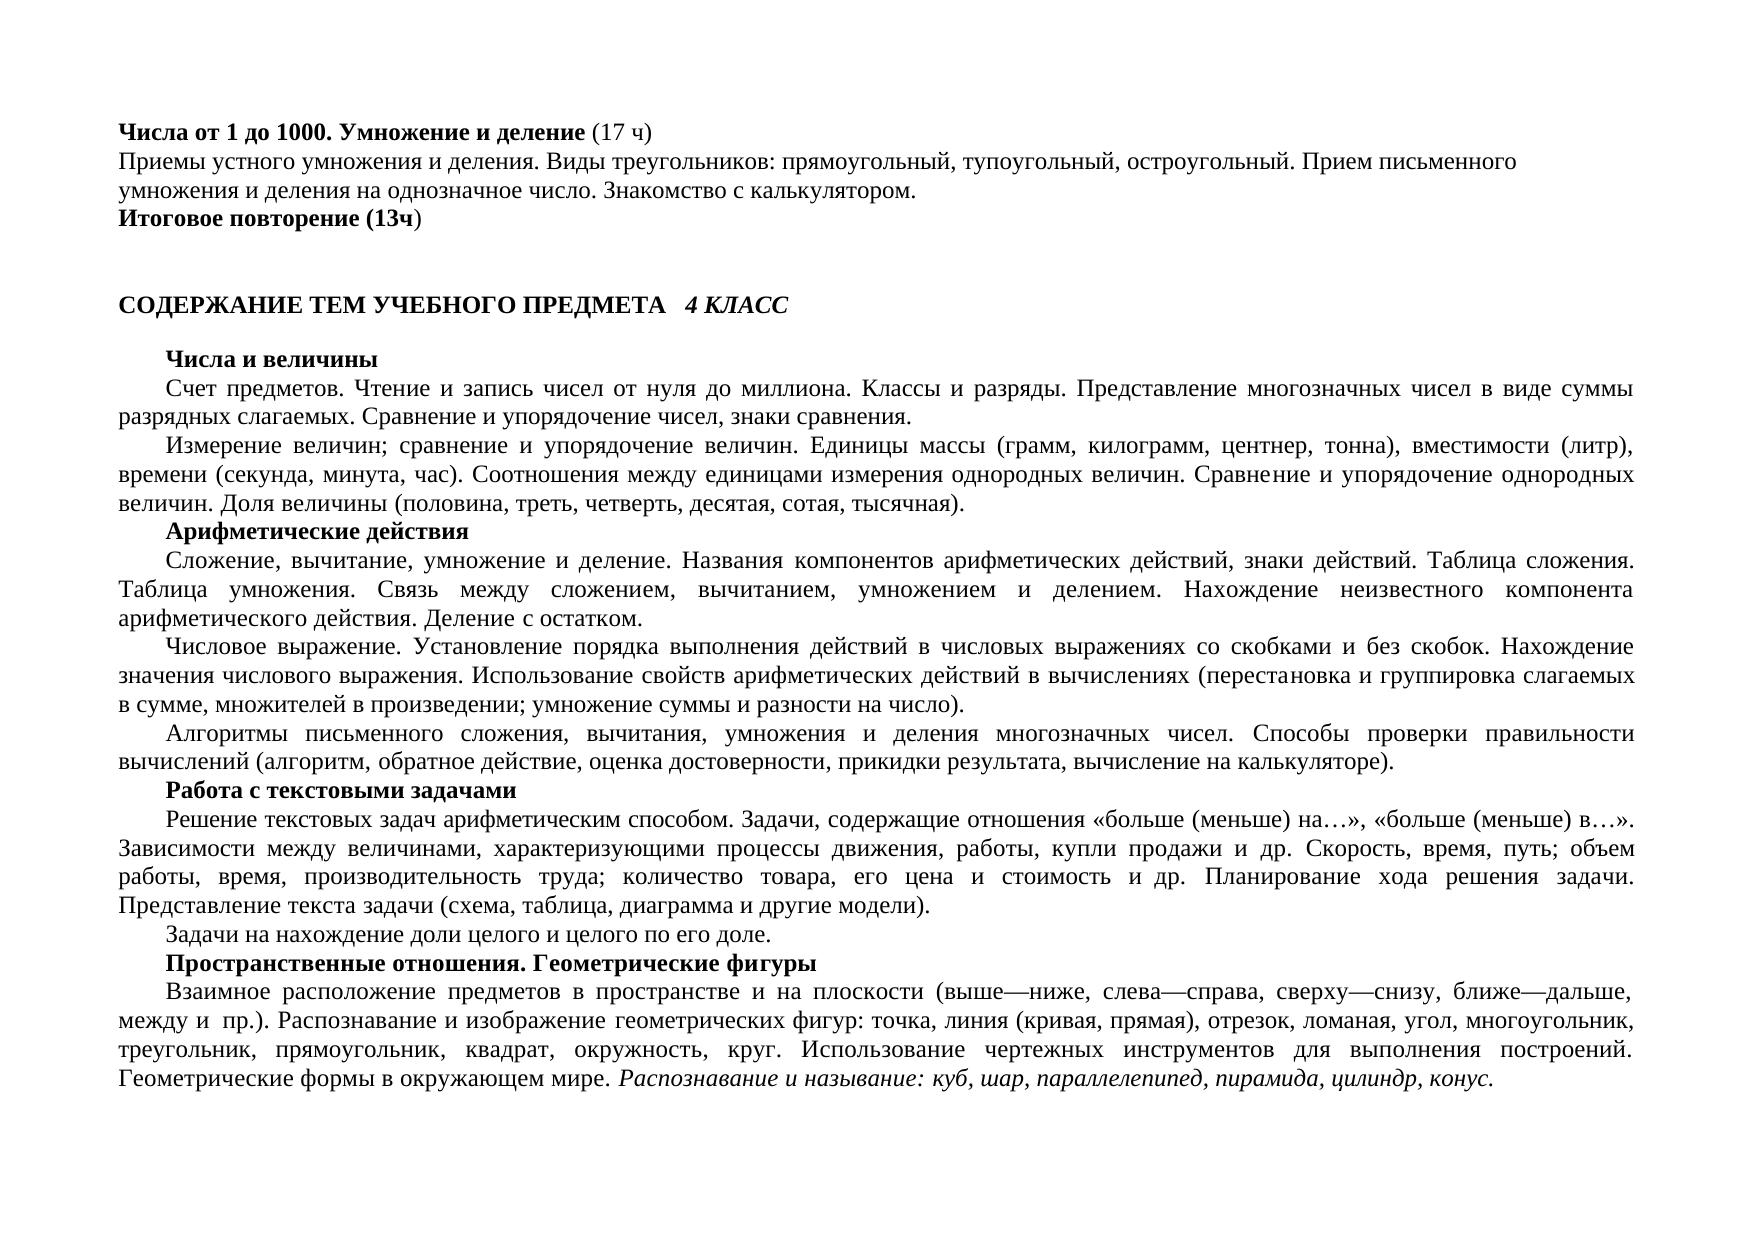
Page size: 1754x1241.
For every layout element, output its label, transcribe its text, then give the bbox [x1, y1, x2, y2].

text Алгоритмы письменного сложения, вычитания, умножения и деления многозначных чисел. Способы проверки правильности вычислений (алгоритм, обратное действие, оценка достоверности, прикидки результата, вычисление на калькуляторе). [118, 718, 1635, 775]
text Работа с текстовыми задачами [118, 775, 1635, 804]
text Числа от 1 до 1000. Умножение и деление (17 ч) [118, 117, 1635, 146]
text Числовое выражение. Установление порядка выполнения действий в числовых выражениях со скобками и без скобок. Нахождение значения числового выражения. Использование свойств арифметических действий в вычислениях (перестановка и группировка слагаемых в сумме, множителей в произведении; умножение суммы и разности на число). [118, 631, 1635, 718]
text Задачи на нахождение доли целого и целого по его доле. [118, 919, 1635, 948]
text Пространственные отношения. Геометрические фигуры [118, 948, 1635, 976]
text Числа и величины [118, 344, 1635, 373]
text СОДЕРЖАНИЕ ТЕМ УЧЕБНОГО ПРЕДМЕТА 4 КЛАСС [118, 290, 1635, 318]
text Приемы устного умножения и деления. Виды треугольников: прямоугольный, тупоугольный, остроугольный. Прием письменного умножения и деления на однозначное число. Знакомство с калькулятором. [118, 146, 1635, 203]
text Арифметические действия [118, 516, 1635, 545]
text Решение текстовых задач арифметическим способом. Задачи, содержащие отношения «больше (меньше) на…», «больше (меньше) в…». Зависимости между величинами, характеризующими процессы движения, работы, купли продажи и др. Скорость, время, путь; объем работы, время, производительность труда; количество товара, его цена и стоимость и др. Планирование хода решения задачи. Представление текста задачи (схема, таблица, диаграмма и другие модели). [118, 804, 1635, 919]
text Итоговое повторение (13ч) [118, 203, 1635, 232]
text Взаимное расположение предметов в пространстве и на плоскости (выше—ниже, слева—справа, сверху—снизу, ближе—дальше, между и пр.). Распознавание и изображение геометрических фигур: точка, линия (кривая, прямая), отрезок, ломаная, угол, многоугольник, треугольник, прямоугольник, квадрат, окружность, круг. Использование чертежных инструментов для выполнения построений. Геометрические формы в окружающем мире. Распознавание и называние: куб, шар, параллелепипед, пирамида, цилиндр, конус. [118, 976, 1635, 1091]
text Сложение, вычитание, умножение и деление. Названия компонентов арифметических действий, знаки действий. Таблица сложения. Таблица умножения. Связь между сложением, вычитанием, умножением и делением. Нахождение неизвестного компонента арифметического действия. Деление с остатком. [118, 545, 1635, 631]
text Счет предметов. Чтение и запись чисел от нуля до миллиона. Классы и разряды. Представление многозначных чисел в виде суммы разрядных слагаемых. Сравнение и упорядочение чисел, знаки сравнения. [118, 373, 1635, 430]
text Измерение величин; сравнение и упорядочение величин. Единицы массы (грамм, килограмм, центнер, тонна), вместимости (литр), времени (секунда, минута, час). Соотношения между единицами измерения однородных величин. Сравнение и упорядочение однородных величин. Доля величины (половина, треть, четверть, десятая, сотая, тысячная). [118, 430, 1635, 516]
